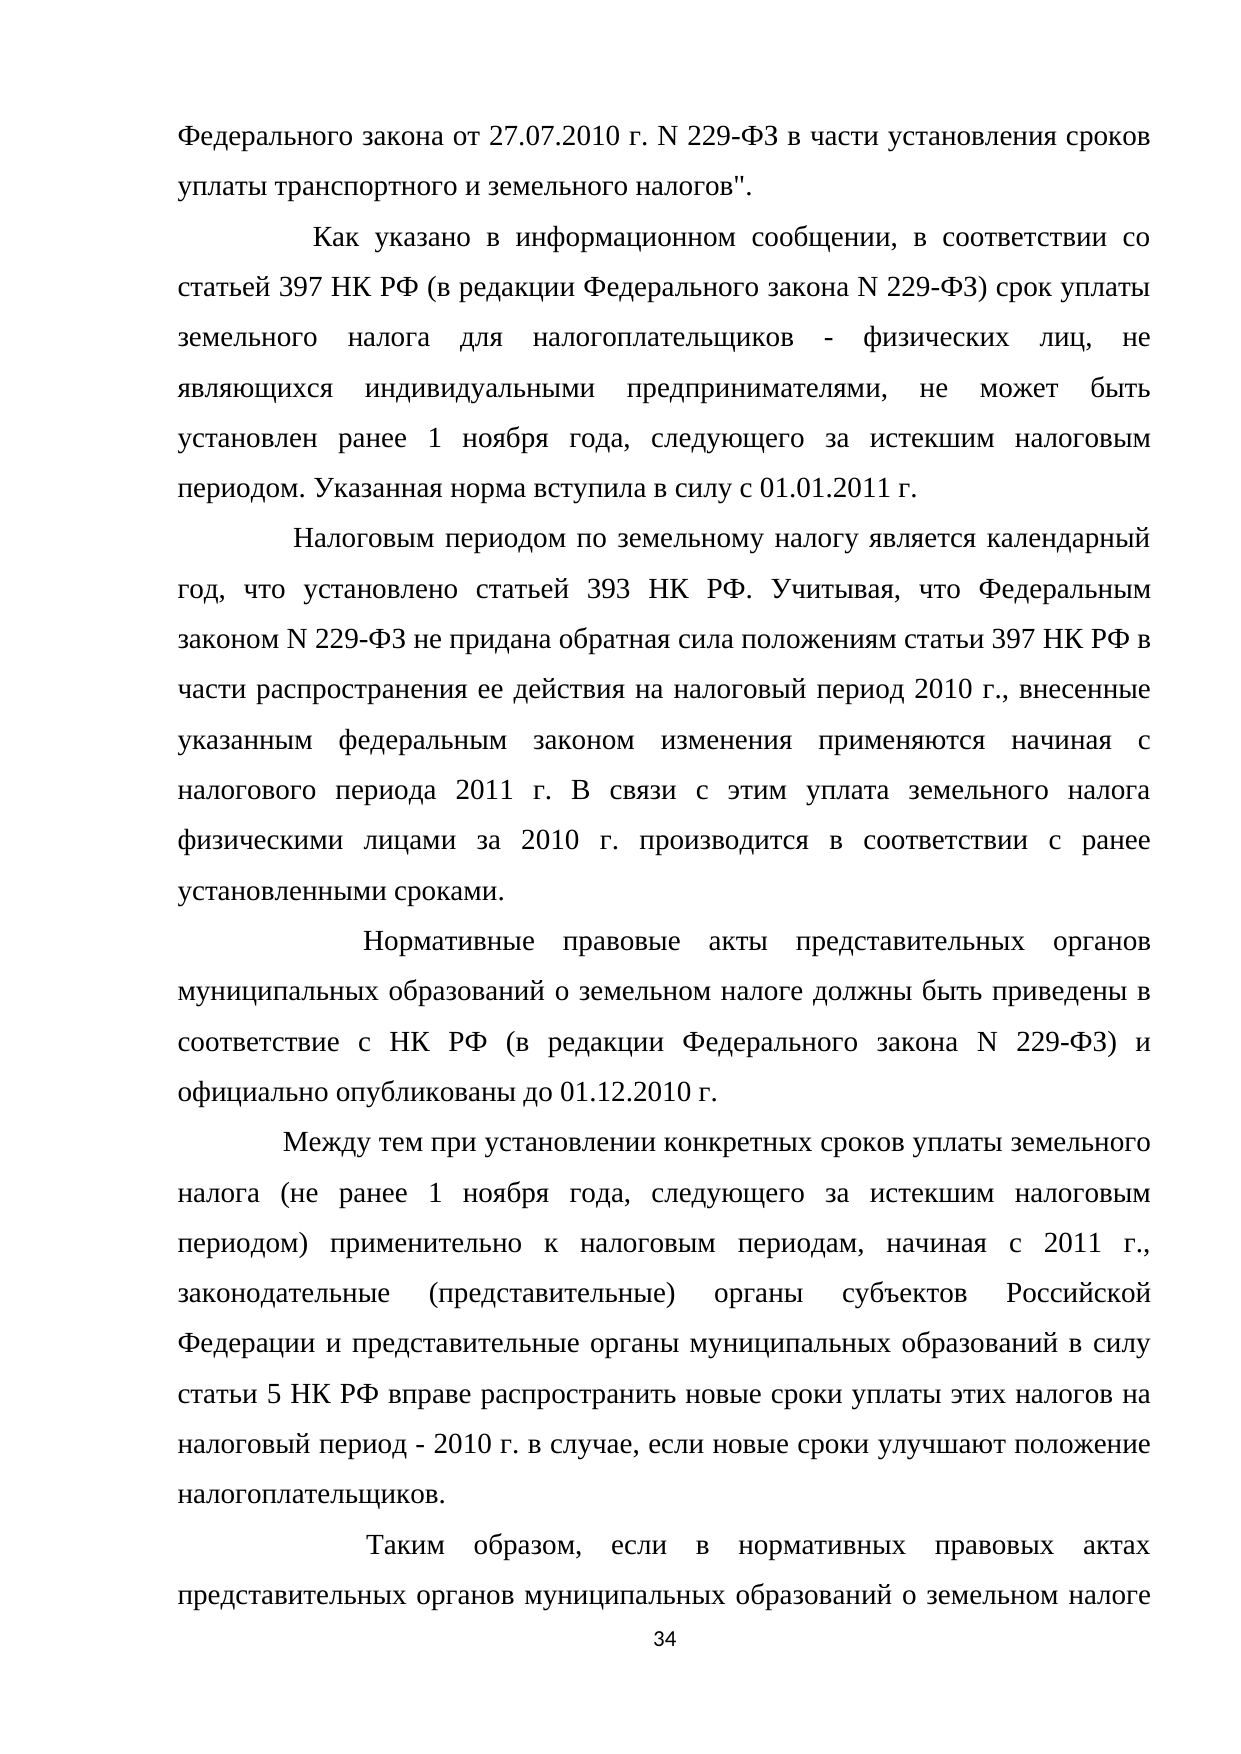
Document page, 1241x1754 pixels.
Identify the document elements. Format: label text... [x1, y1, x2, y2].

text Нормативные правовые акты представительных органов муниципальных образований о земельном налоге должны быть приведены в соответствие с НК РФ (в редакции Федерального закона N 229-ФЗ) и официально опубликованы до 01.12.2010 г. [177, 923, 1152, 1108]
text Налоговым периодом по земельному налогу является календарный год, что установлено статьей 393 НК РФ. Учитывая, что Федеральным законом N 229-ФЗ не придана обратная сила положениям статьи 397 НК РФ в части распространения ее действия на налоговый период 2010 г., внесенные указанным федеральным законом изменения применяются начиная с налогового периода 2011 г. В связи с этим уплата земельного налога физическими лицами за 2010 г. производится в соответствии с ранее установленными сроками. [177, 521, 1152, 906]
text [177, 1527, 1152, 1611]
text Между тем при установлении конкретных сроков уплаты земельного налога (не ранее 1 ноября года, следующего за истекшим налоговым периодом) применительно к налоговым периодам, начиная с 2011 г., законодательные (представительные) органы субъектов Российской Федерации и представительные органы муниципальных образований в силу статьи 5 НК РФ вправе распространить новые сроки уплаты этих налогов на налоговый период - 2010 г. в случае, если новые сроки улучшают положение налогоплательщиков. [177, 1124, 1152, 1510]
text Как указано в информационном сообщении, в соответствии со статьей 397 НК РФ (в редакции Федерального закона N 229-ФЗ) срок уплаты земельного налога для налогоплательщиков - физических лиц, не являющихся индивидуальными предпринимателями, не может быть установлен ранее 1 ноября года, следующего за истекшим налоговым периодом. Указанная норма вступила в силу с 01.01.2011 г. [177, 219, 1152, 504]
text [177, 118, 1152, 202]
